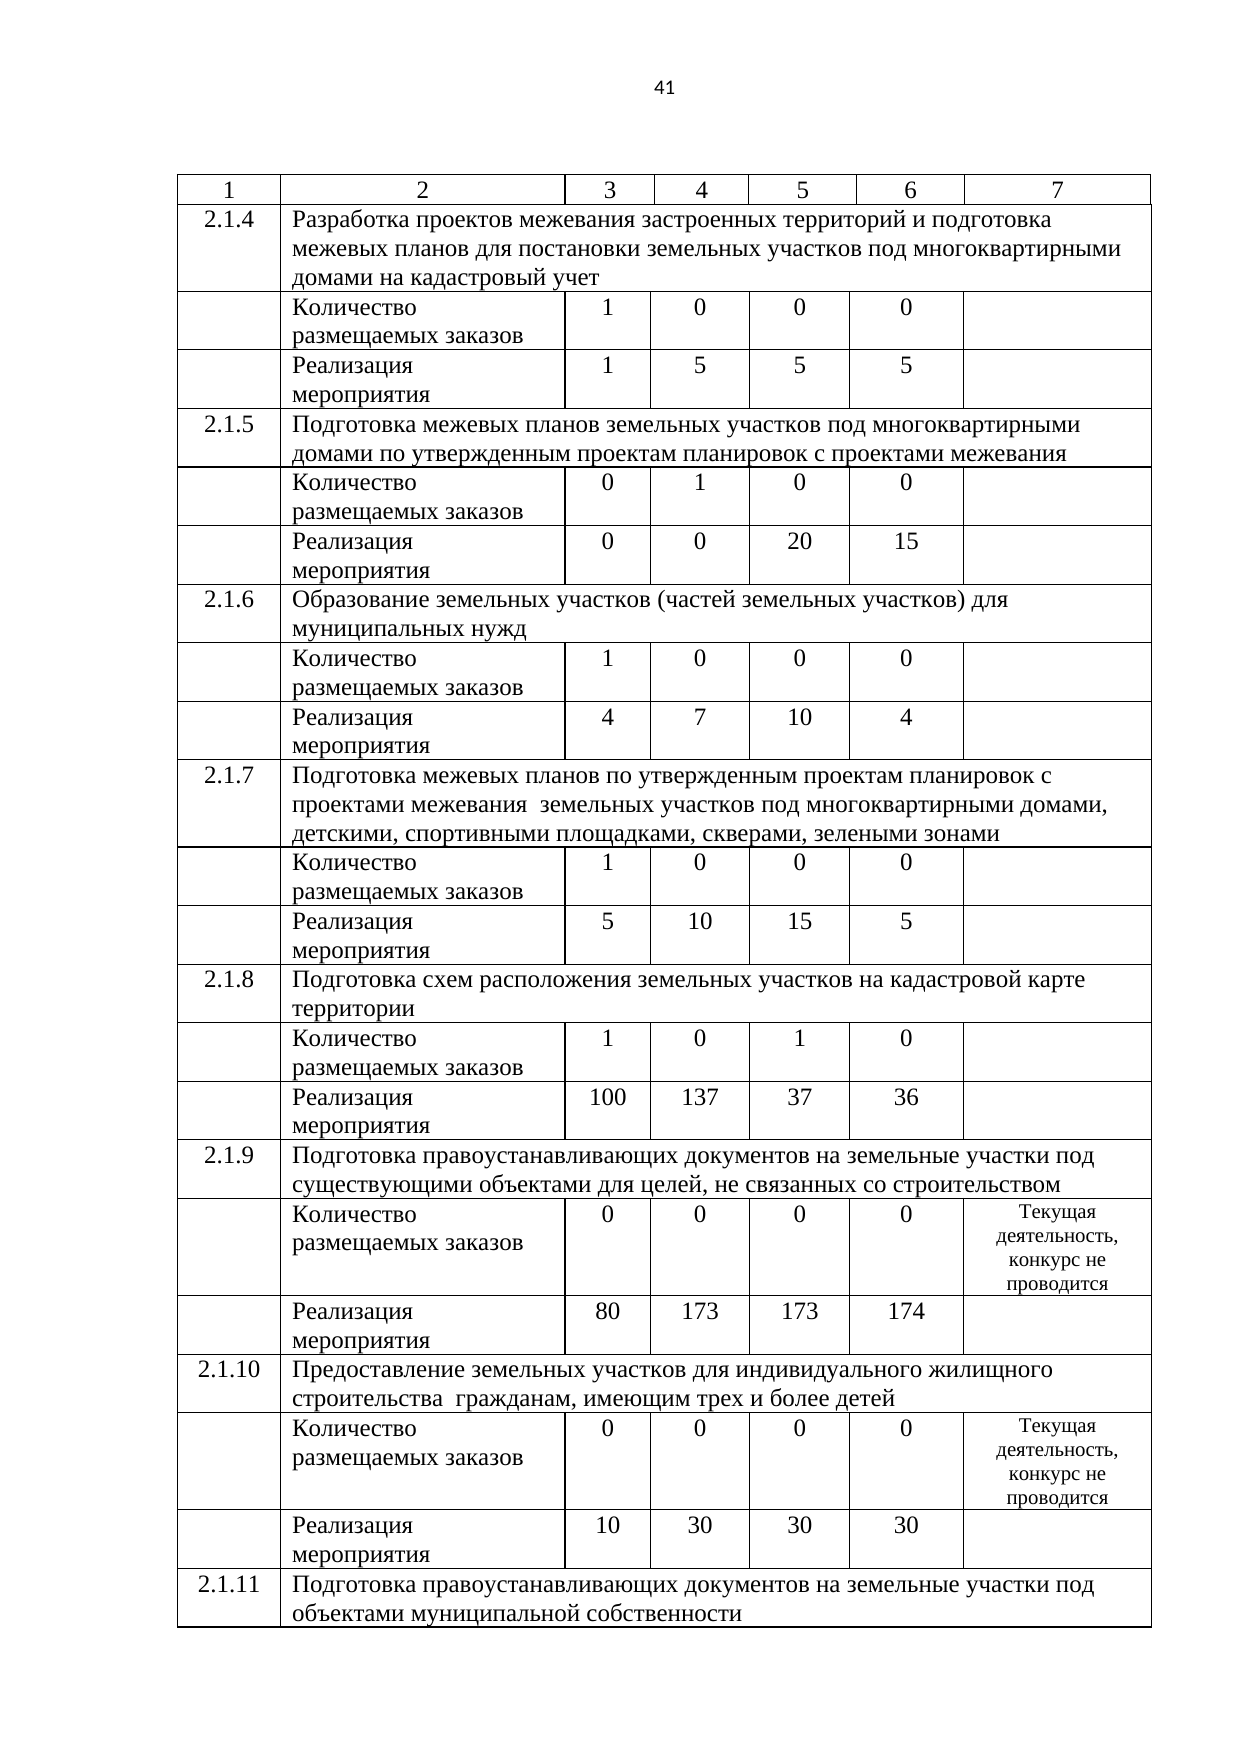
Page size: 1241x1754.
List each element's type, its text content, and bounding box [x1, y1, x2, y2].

table_cell Реализация мероприятия [281, 526, 564, 583]
table_cell [964, 1510, 1151, 1568]
table_cell 0 [850, 1199, 963, 1295]
table_cell 0 [850, 468, 963, 525]
table_cell [178, 468, 280, 525]
table_cell Подготовка правоустанавливающих документов на земельные участки под существующими объектами для целей, не связанных со строительством [281, 1140, 1151, 1198]
table_cell 0 [850, 1413, 963, 1509]
table_cell [178, 1199, 280, 1295]
table_cell 173 [750, 1296, 849, 1353]
table_cell 1 [566, 643, 650, 701]
table_cell [178, 643, 280, 701]
table_header 4 [655, 175, 748, 203]
table_cell 0 [750, 1199, 849, 1295]
table_cell [178, 1082, 280, 1139]
table_cell 1 [750, 1023, 849, 1081]
table_cell Количество размещаемых заказов [281, 1413, 564, 1509]
table_cell Количество размещаемых заказов [281, 643, 564, 701]
table_cell Предоставление земельных участков для индивидуального жилищного строительства гражданам, имеющим трех и более детей [281, 1355, 1151, 1412]
table_cell Подготовка межевых планов земельных участков под многоквартирными домами по утвержденным проектам планировок с проектами межевания [281, 409, 1151, 466]
table_cell 0 [850, 848, 963, 905]
table_cell [964, 643, 1151, 701]
table_cell 10 [566, 1510, 650, 1568]
table_cell 80 [566, 1296, 650, 1353]
table_cell [964, 292, 1151, 349]
table_cell Подготовка межевых планов по утвержденным проектам планировок с проектами межевания земельных участков под многоквартирными домами, детскими, спортивными площадками, скверами, зелеными зонами [281, 760, 1151, 846]
table_cell 5 [750, 350, 849, 408]
table_cell 0 [566, 1199, 650, 1295]
table_cell 7 [651, 702, 749, 759]
table_cell 30 [850, 1510, 963, 1568]
table_cell [964, 702, 1151, 759]
table_cell [178, 1413, 280, 1509]
table_cell 5 [850, 906, 963, 963]
table_cell 0 [566, 468, 650, 525]
table_cell [178, 848, 280, 905]
table_header 5 [749, 175, 856, 203]
table_cell 0 [750, 1413, 849, 1509]
table_cell Подготовка правоустанавливающих документов на земельные участки под объектами муниципальной собственности [281, 1569, 1151, 1626]
table_cell 2.1.7 [178, 760, 280, 846]
table_cell 2.1.8 [178, 965, 280, 1022]
table_cell 1 [566, 350, 650, 408]
table_cell 137 [651, 1082, 749, 1139]
table_cell 1 [651, 468, 749, 525]
table_cell 0 [651, 292, 749, 349]
table_header 3 [566, 175, 654, 203]
table_cell 4 [566, 702, 650, 759]
table_cell 0 [850, 1023, 963, 1081]
table_cell 0 [651, 848, 749, 905]
table_cell [178, 350, 280, 408]
table_cell 0 [651, 643, 749, 701]
table_cell Реализация мероприятия [281, 1082, 564, 1139]
table_cell Реализация мероприятия [281, 906, 564, 963]
table_cell 0 [750, 848, 849, 905]
table_cell 1 [566, 292, 650, 349]
table_cell 36 [850, 1082, 963, 1139]
table_cell [178, 1023, 280, 1081]
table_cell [964, 1413, 1151, 1509]
table_header 2 [281, 175, 564, 203]
table_cell 0 [651, 1023, 749, 1081]
table_cell Количество размещаемых заказов [281, 292, 564, 349]
table_cell 0 [850, 643, 963, 701]
table_cell [964, 350, 1151, 408]
table_cell 2.1.5 [178, 409, 280, 466]
table_cell 100 [566, 1082, 650, 1139]
table_cell 0 [651, 1199, 749, 1295]
table_cell [178, 702, 280, 759]
table_cell Текущая деятельность, конкурс не проводится [964, 1199, 1151, 1295]
table_cell 0 [651, 1413, 749, 1509]
table_cell [178, 292, 280, 349]
table_cell 2.1.9 [178, 1140, 280, 1198]
table_cell 37 [750, 1082, 849, 1139]
table_header 6 [857, 175, 964, 203]
table_cell Образование земельных участков (частей земельных участков) для муниципальных нужд [281, 585, 1151, 642]
table_cell [964, 526, 1151, 583]
table_cell Количество размещаемых заказов [281, 1023, 564, 1081]
table_cell 0 [750, 292, 849, 349]
table_cell 10 [651, 906, 749, 963]
table_cell 5 [651, 350, 749, 408]
table_cell Количество размещаемых заказов [281, 1199, 564, 1295]
table_cell 15 [850, 526, 963, 583]
table_cell 0 [750, 643, 849, 701]
table_cell [964, 468, 1151, 525]
table_cell Реализация мероприятия [281, 1510, 564, 1568]
table_cell Подготовка схем расположения земельных участков на кадастровой карте территории [281, 965, 1151, 1022]
table_cell 5 [850, 350, 963, 408]
table_cell [964, 848, 1151, 905]
table_header 7 [965, 175, 1150, 203]
table_cell Разработка проектов межевания застроенных территорий и подготовка межевых планов для постановки земельных участков под многоквартирными домами на кадастровый учет [281, 205, 1151, 291]
table_cell Количество размещаемых заказов [281, 468, 564, 525]
table_cell Количество размещаемых заказов [281, 848, 564, 905]
table_cell 2.1.6 [178, 585, 280, 642]
table_cell 15 [750, 906, 849, 963]
table_cell [178, 1510, 280, 1568]
table_cell 2.1.4 [178, 205, 280, 291]
table_cell 0 [651, 526, 749, 583]
table_cell 0 [566, 1413, 650, 1509]
table_header 1 [178, 175, 280, 203]
table_cell [964, 906, 1151, 963]
table_cell 1 [566, 848, 650, 905]
table_cell Реализация мероприятия [281, 350, 564, 408]
table_cell 2.1.10 [178, 1355, 280, 1412]
table_cell 2.1.11 [178, 1569, 280, 1626]
table_cell 0 [750, 468, 849, 525]
table_cell 174 [850, 1296, 963, 1353]
table_cell 30 [651, 1510, 749, 1568]
table_cell 1 [566, 1023, 650, 1081]
table_cell 5 [566, 906, 650, 963]
table_cell [964, 1082, 1151, 1139]
table_cell 0 [850, 292, 963, 349]
table_cell Реализация мероприятия [281, 702, 564, 759]
table_cell [964, 1023, 1151, 1081]
table_cell [178, 526, 280, 583]
table_cell 10 [750, 702, 849, 759]
table_cell 4 [850, 702, 963, 759]
table_cell [178, 1296, 280, 1353]
table_cell 20 [750, 526, 849, 583]
table_cell Реализация мероприятия [281, 1296, 564, 1353]
table_cell [178, 906, 280, 963]
table_cell 0 [566, 526, 650, 583]
table_cell [964, 1296, 1151, 1353]
table_cell 173 [651, 1296, 749, 1353]
table_cell 30 [750, 1510, 849, 1568]
